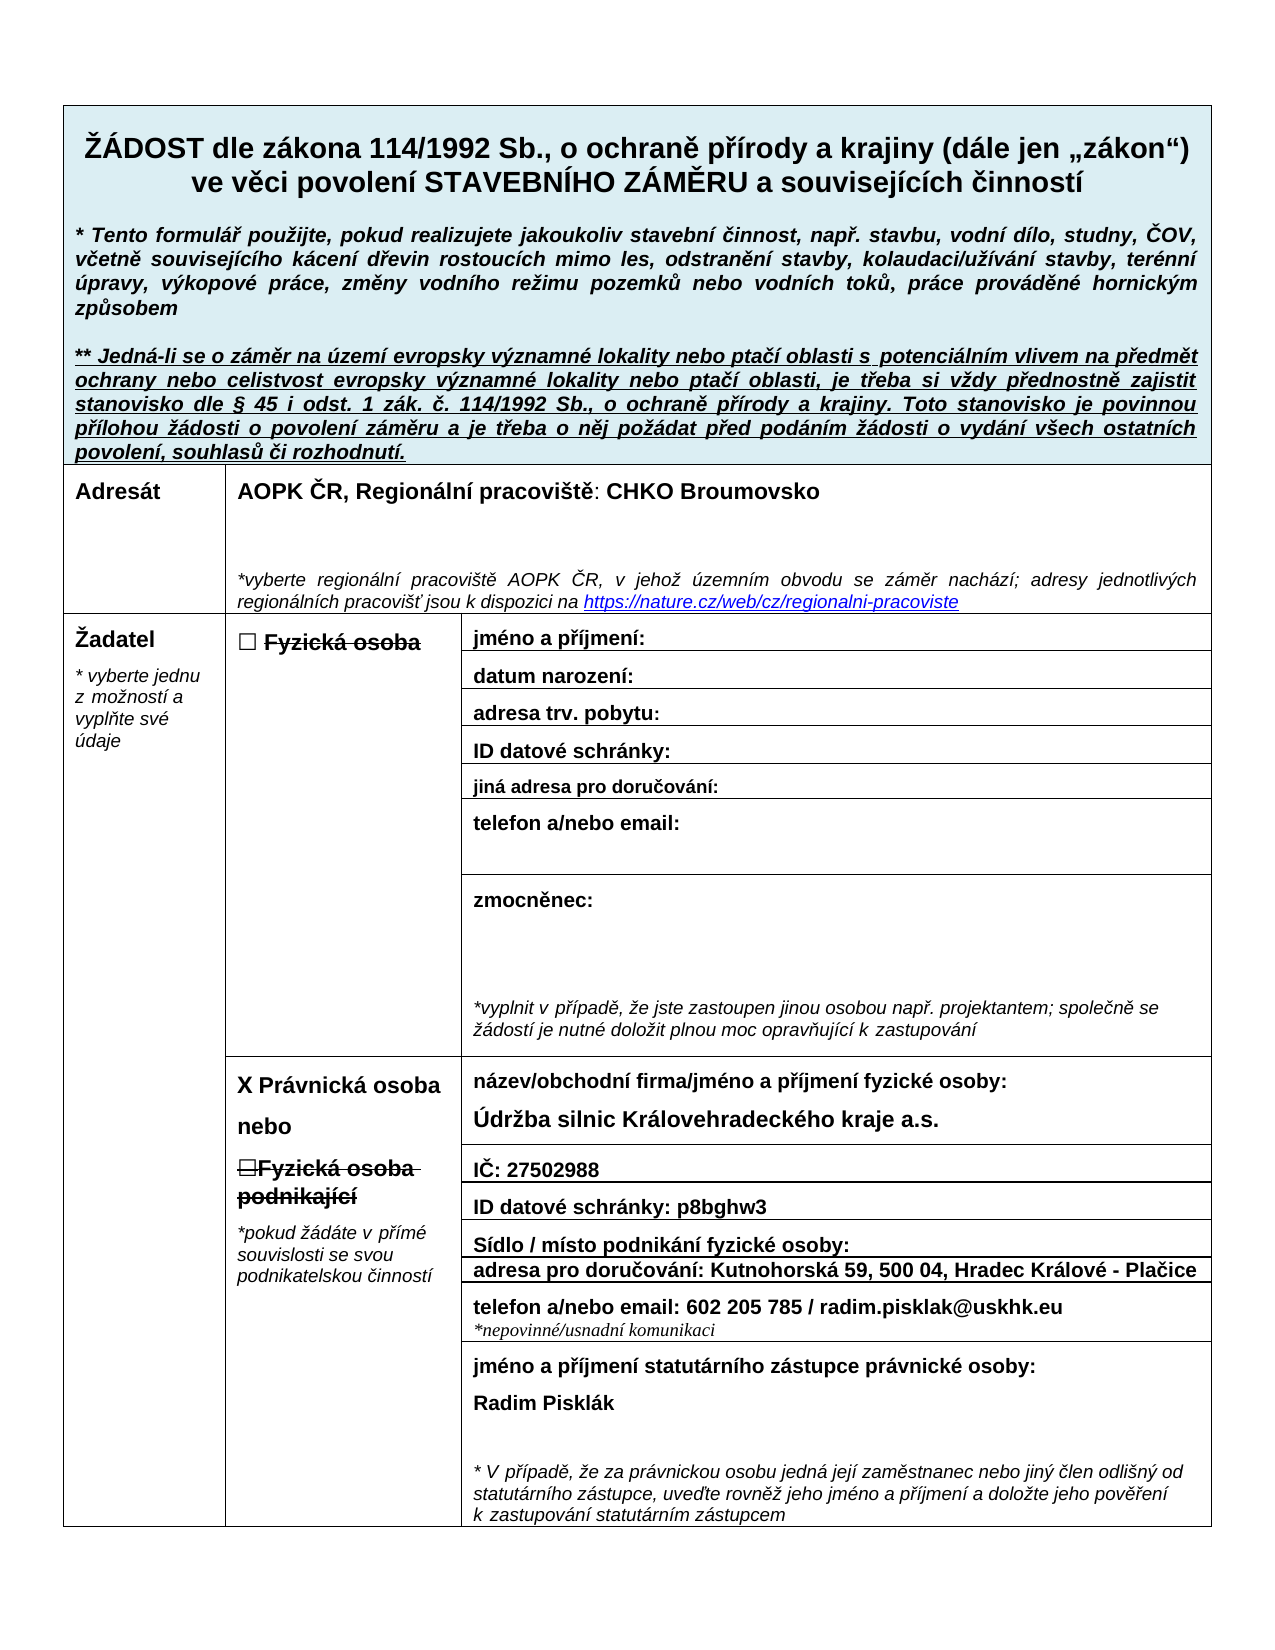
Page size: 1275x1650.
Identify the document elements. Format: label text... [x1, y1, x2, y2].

table_cell ID datové schránky: [462, 726, 1211, 762]
table_cell ID datové schránky: p8bghw3 [462, 1183, 1211, 1219]
table_cell telefon a/nebo email: 602 205 785 / radim.pisklak@uskhk.eu *nepovinné/usnadní komunikaci [462, 1283, 1211, 1341]
table_cell telefon a/nebo email: [462, 799, 1211, 874]
table_cell Adresát [64, 465, 225, 612]
table_cell AOPK ČR, Regionální pracoviště: CHKO Broumovsko *vyberte regionální pracoviště AOPK ČR, v jehož územním obvodu se záměr nachází; adresy jednotlivých regionálních pracovišť jsou k dispozici na https://nature.cz/web/cz/regionalni-pracoviste [226, 465, 1211, 612]
table_cell Právnická osoba nebo Fyzická osoba podnikající *pokud žádáte v přímé souvislosti se svou podnikatelskou činností [226, 1057, 461, 1526]
table_cell datum narození: [462, 651, 1211, 687]
table_cell Sídlo / místo podnikání fyzické osoby: [462, 1220, 1211, 1256]
table_cell adresa pro doručování: Kutnohorská 59, 500 04, Hradec Králové - Plačice [462, 1258, 1211, 1281]
table_cell jiná adresa pro doručování: [462, 764, 1211, 797]
table_cell zmocněnec: *vyplnit v případě, že jste zastoupen jinou osobou např. projektantem; společně se žádostí je nutné doložit plnou moc opravňující k zastupování [462, 875, 1211, 1056]
table_cell jméno a příjmení: [462, 614, 1211, 650]
table_cell název/obchodní firma/jméno a příjmení fyzické osoby: Údržba silnic Královehradeckého kraje a.s. [462, 1057, 1211, 1144]
table_cell adresa trv. pobytu: [462, 689, 1211, 725]
table_cell jméno a příjmení statutárního zástupce právnické osoby: Radim Pisklák * V případě, že za právnickou osobu jedná její zaměstnanec nebo jiný člen odlišný od statutárního zástupce, uveďte rovněž jeho jméno a příjmení a doložte jeho pověření k zastupování statutárním zástupcem [462, 1342, 1211, 1526]
table_cell Žadatel * vyberte jednu z možností a vyplňte své údaje [64, 614, 225, 1526]
table_cell Fyzická osoba [226, 614, 461, 1056]
table_header ŽÁDOST dle zákona 114/1992 Sb., o ochraně přírody a krajiny (dále jen „zákon“) ve věci povolení STAVEBNÍHO ZÁMĚRU a souvisejících činností * Tento formulář použijte, pokud realizujete jakoukoliv stavební činnost, např. stavbu, vodní dílo, studny, ČOV, včetně souvisejícího kácení dřevin rostoucích mimo les, odstranění stavby, kolaudaci/užívání stavby, terénní úpravy, výkopové práce, změny vodního režimu pozemků nebo vodních toků, práce prováděné hornickým způsobem ** Jedná-li se o záměr na území evropsky významné lokality nebo ptačí oblasti s potenciálním vlivem na předmět ochrany nebo celistvost evropsky významné lokality nebo ptačí oblasti, je třeba si vždy přednostně zajistit stanovisko dle § 45 i odst. 1 zák. č. 114/1992 Sb., o ochraně přírody a krajiny. Toto stanovisko je povinnou přílohou žádosti o povolení záměru a je třeba o něj požádat před podáním žádosti o vydání všech ostatních povolení, souhlasů či rozhodnutí. [64, 106, 1211, 464]
table_cell IČ: 27502988 [462, 1145, 1211, 1181]
